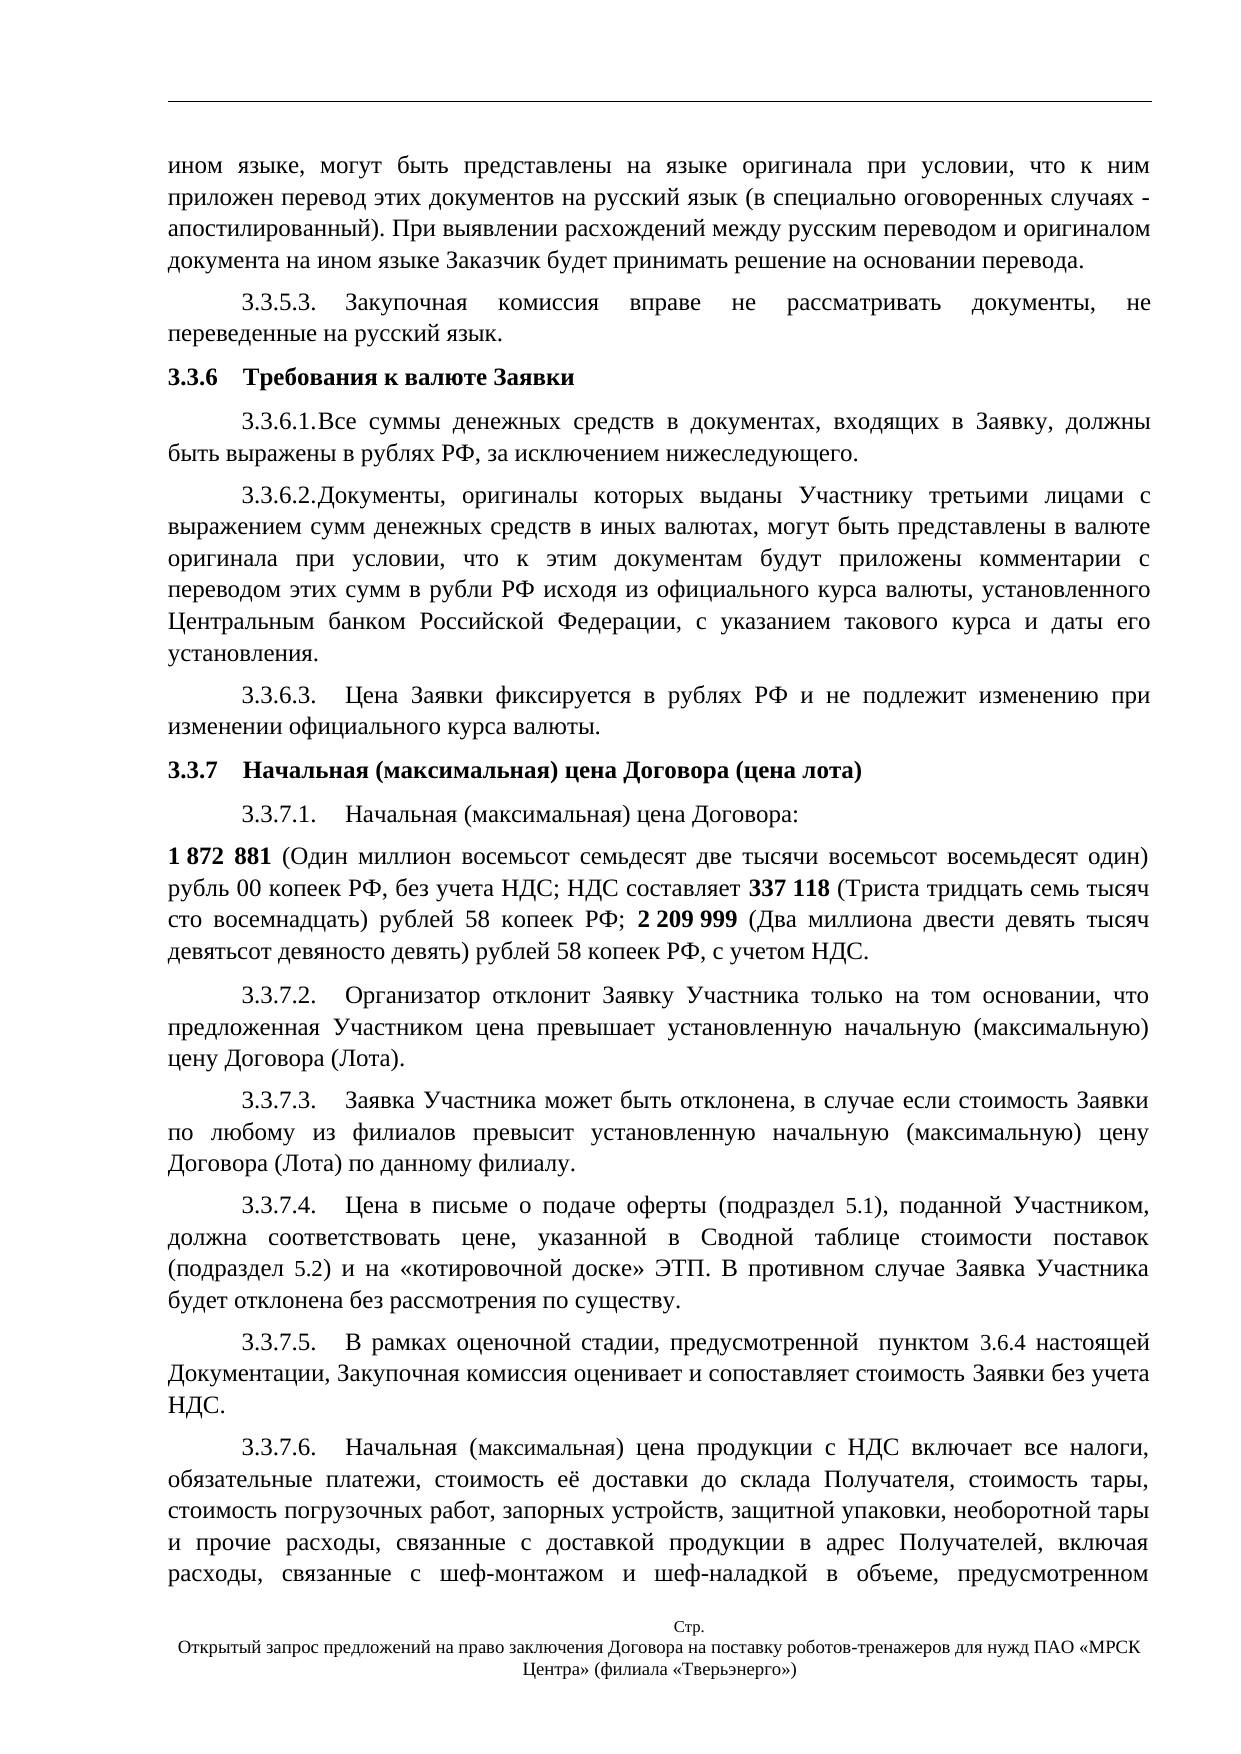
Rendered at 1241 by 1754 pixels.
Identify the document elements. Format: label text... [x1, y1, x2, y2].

list Заявка Участника может быть отклонена, в случае если стоимость Заявки по любому из филиалов превысит установленную начальную (максимальную) цену Договора (Лота) по данному филиалу. [168, 1085, 1150, 1177]
list Цена Заявки фиксируется в рублях РФ и не подлежит изменению при изменении официального курса валюты. [168, 680, 1152, 740]
subtitle Требования к валюте Заявки [168, 362, 1152, 391]
list Цена в письме о подаче оферты (подраздел 5.1), поданной Участником, должна соответствовать цене, указанной в Сводной таблице стоимости поставок (подраздел 5.2) и на «котировочной доске» ЭТП. В противном случае Заявка Участника будет отклонена без рассмотрения по существу. [168, 1190, 1150, 1314]
list Документы, оригиналы которых выданы Участнику третьими лицами с выражением сумм денежных средств в иных валютах, могут быть представлены в валюте оригинала при условии, что к этим документам будут приложены комментарии с переводом этих сумм в рубли РФ исходя из официального курса валюты, установленного Центральным банком Российской Федерации, с указанием такового курса и даты его установления. [168, 480, 1152, 666]
list В рамках оценочной стадии, предусмотренной пунктом 3.6.4 настоящей Документации, Закупочная комиссия оценивает и сопоставляет стоимость Заявки без учета НДС. [168, 1327, 1150, 1419]
list Все суммы денежных средств в документах, входящих в Заявку, должны быть выражены в рублях РФ, за исключением нижеследующего. [168, 406, 1152, 467]
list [168, 1432, 1150, 1587]
subtitle Начальная (максимальная) цена Договора (цена лота) [168, 755, 1152, 784]
list Начальная (максимальная) цена Договора: [168, 799, 1150, 828]
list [168, 150, 1152, 273]
text 1 872 881 (Один миллион восемьсот семьдесят две тысячи восемьсот восемьдесят один) рубль 00 копеек РФ, без учета НДС; НДС составляет 337 118 (Триста тридцать семь тысяч сто восемнадцать) рублей 58 копеек РФ; 2 209 999 (Два миллиона двести девять тысяч девятьсот девяносто девять) рублей 58 копеек РФ, с учетом НДС. [168, 841, 1150, 965]
list Закупочная комиссия вправе не рассматривать документы, не переведенные на русский язык. [168, 287, 1152, 347]
list Организатор отклонит Заявку Участника только на том основании, что предложенная Участником цена превышает установленную начальную (максимальную) цену Договора (Лота). [168, 980, 1150, 1072]
